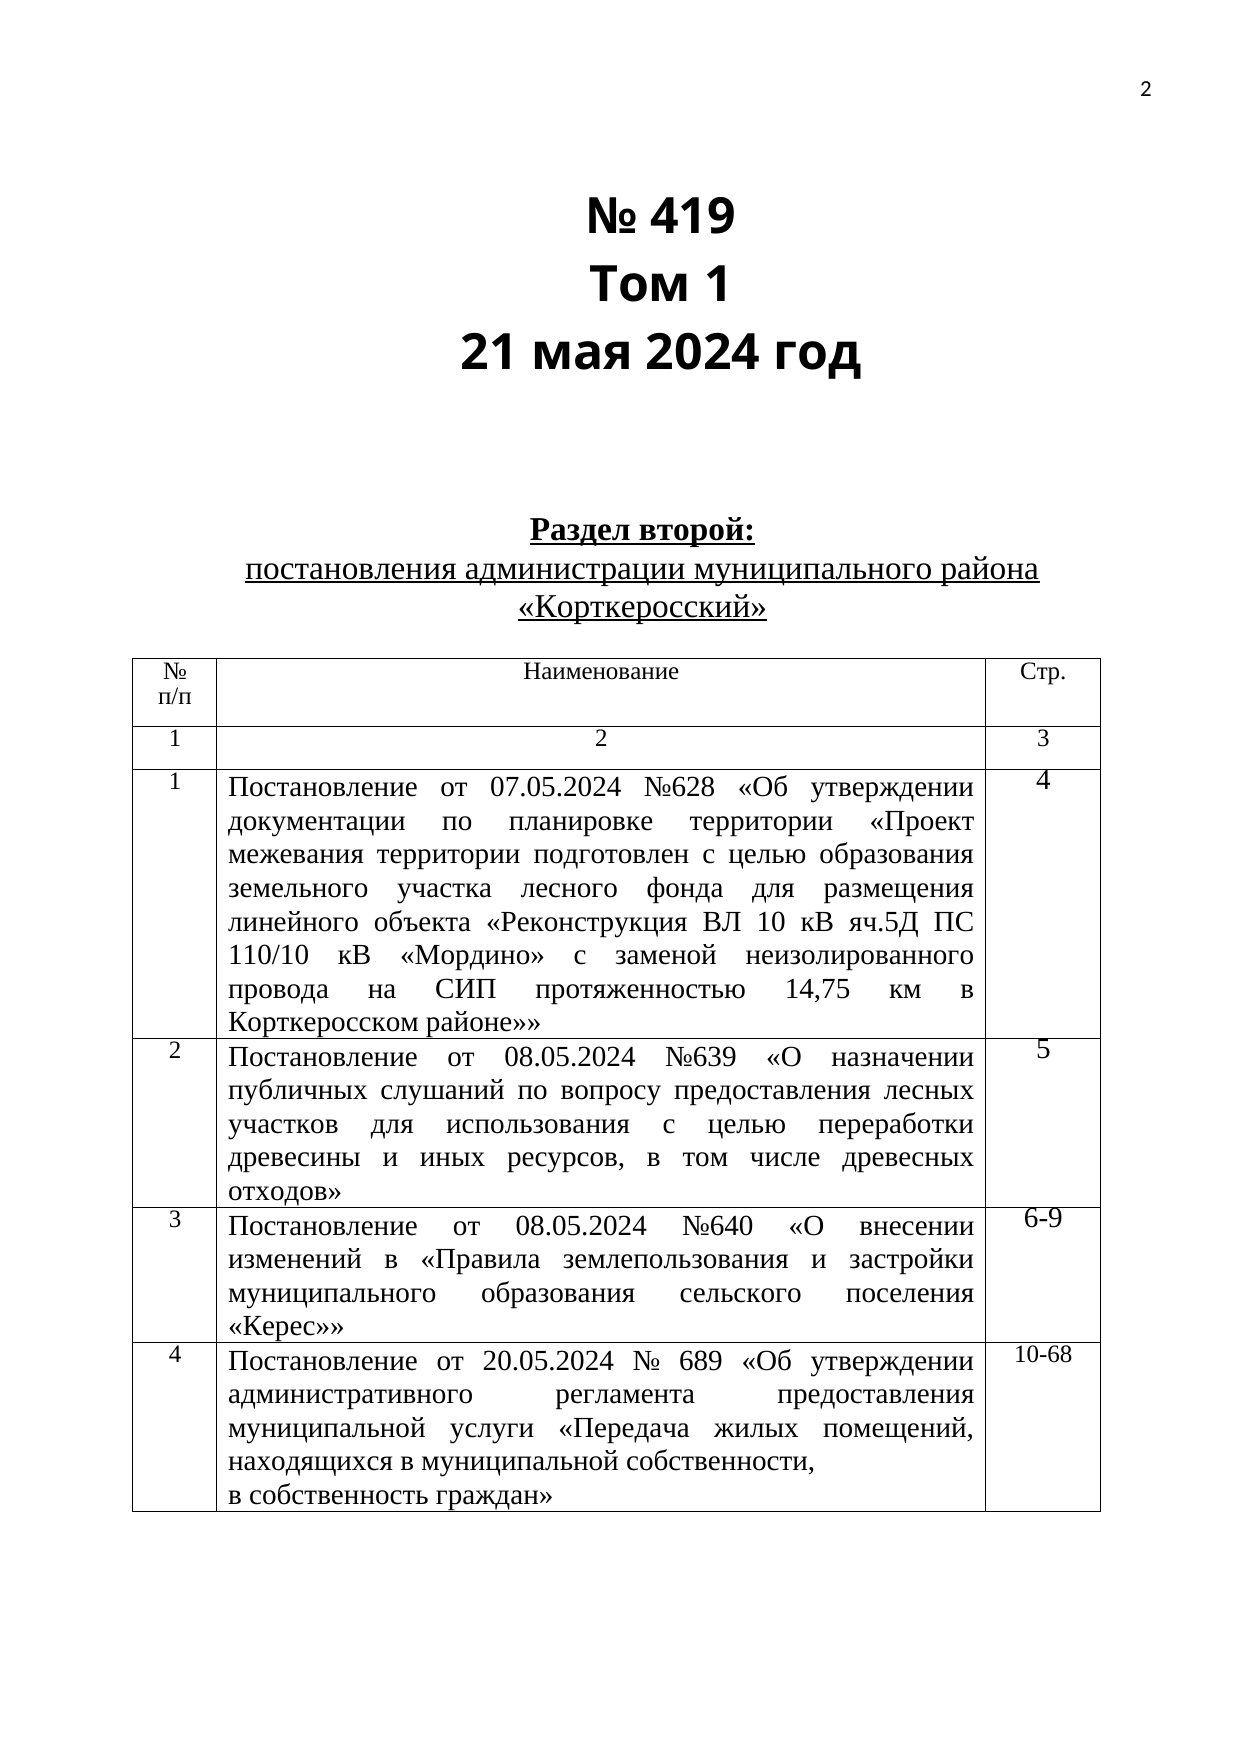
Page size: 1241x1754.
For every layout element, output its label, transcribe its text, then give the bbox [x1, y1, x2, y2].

text Раздел второй: [133, 509, 1152, 548]
table_cell 10-68 [986, 1343, 1100, 1511]
table_cell 5 [986, 1039, 1100, 1207]
table_cell 4 [986, 770, 1100, 1038]
table_cell Постановление от 07.05.2024 №628 «Об утверждении документации по планировке территории «Проект межевания территории подготовлен с целью образования земельного участка лесного фонда для размещения линейного объекта «Реконструкция ВЛ 10 кВ яч.5Д ПС 110/10 кВ «Мордино» с заменой неизолированного провода на СИП протяженностью 14,75 км в Корткеросском районе»» [217, 770, 985, 1038]
text 21 мая 2024 год [170, 316, 1152, 384]
table_cell Постановление от 08.05.2024 №639 «О назначении публичных слушаний по вопросу предоставления лесных участков для использования с целью переработки древесины и иных ресурсов, в том числе древесных отходов» [217, 1039, 985, 1207]
text постановления администрации муниципального района «Корткеросский» [133, 548, 1152, 624]
table_cell 2 [133, 1039, 216, 1207]
table_cell 1 [133, 727, 216, 768]
table_cell 2 [217, 727, 985, 768]
text Том 1 [170, 248, 1152, 316]
table_cell Постановление от 08.05.2024 №640 «О внесении изменений в «Правила землепользования и застройки муниципального образования сельского поселения «Керес»» [217, 1208, 985, 1342]
table_header Стр. [986, 659, 1100, 726]
table_cell Постановление от 20.05.2024 № 689 «Об утверждении административного регламента предоставления муниципальной услуги «Передача жилых помещений, находящихся в муниципальной собственности, в собственность граждан» [217, 1343, 985, 1511]
table_header № п/п [133, 659, 216, 726]
table_cell 3 [986, 727, 1100, 768]
table_header Наименование [217, 659, 985, 726]
text № 419 [170, 179, 1152, 248]
table_cell 6-9 [986, 1208, 1100, 1342]
table_cell 1 [133, 770, 216, 1038]
table_cell 3 [133, 1208, 216, 1342]
table_cell 4 [133, 1343, 216, 1511]
